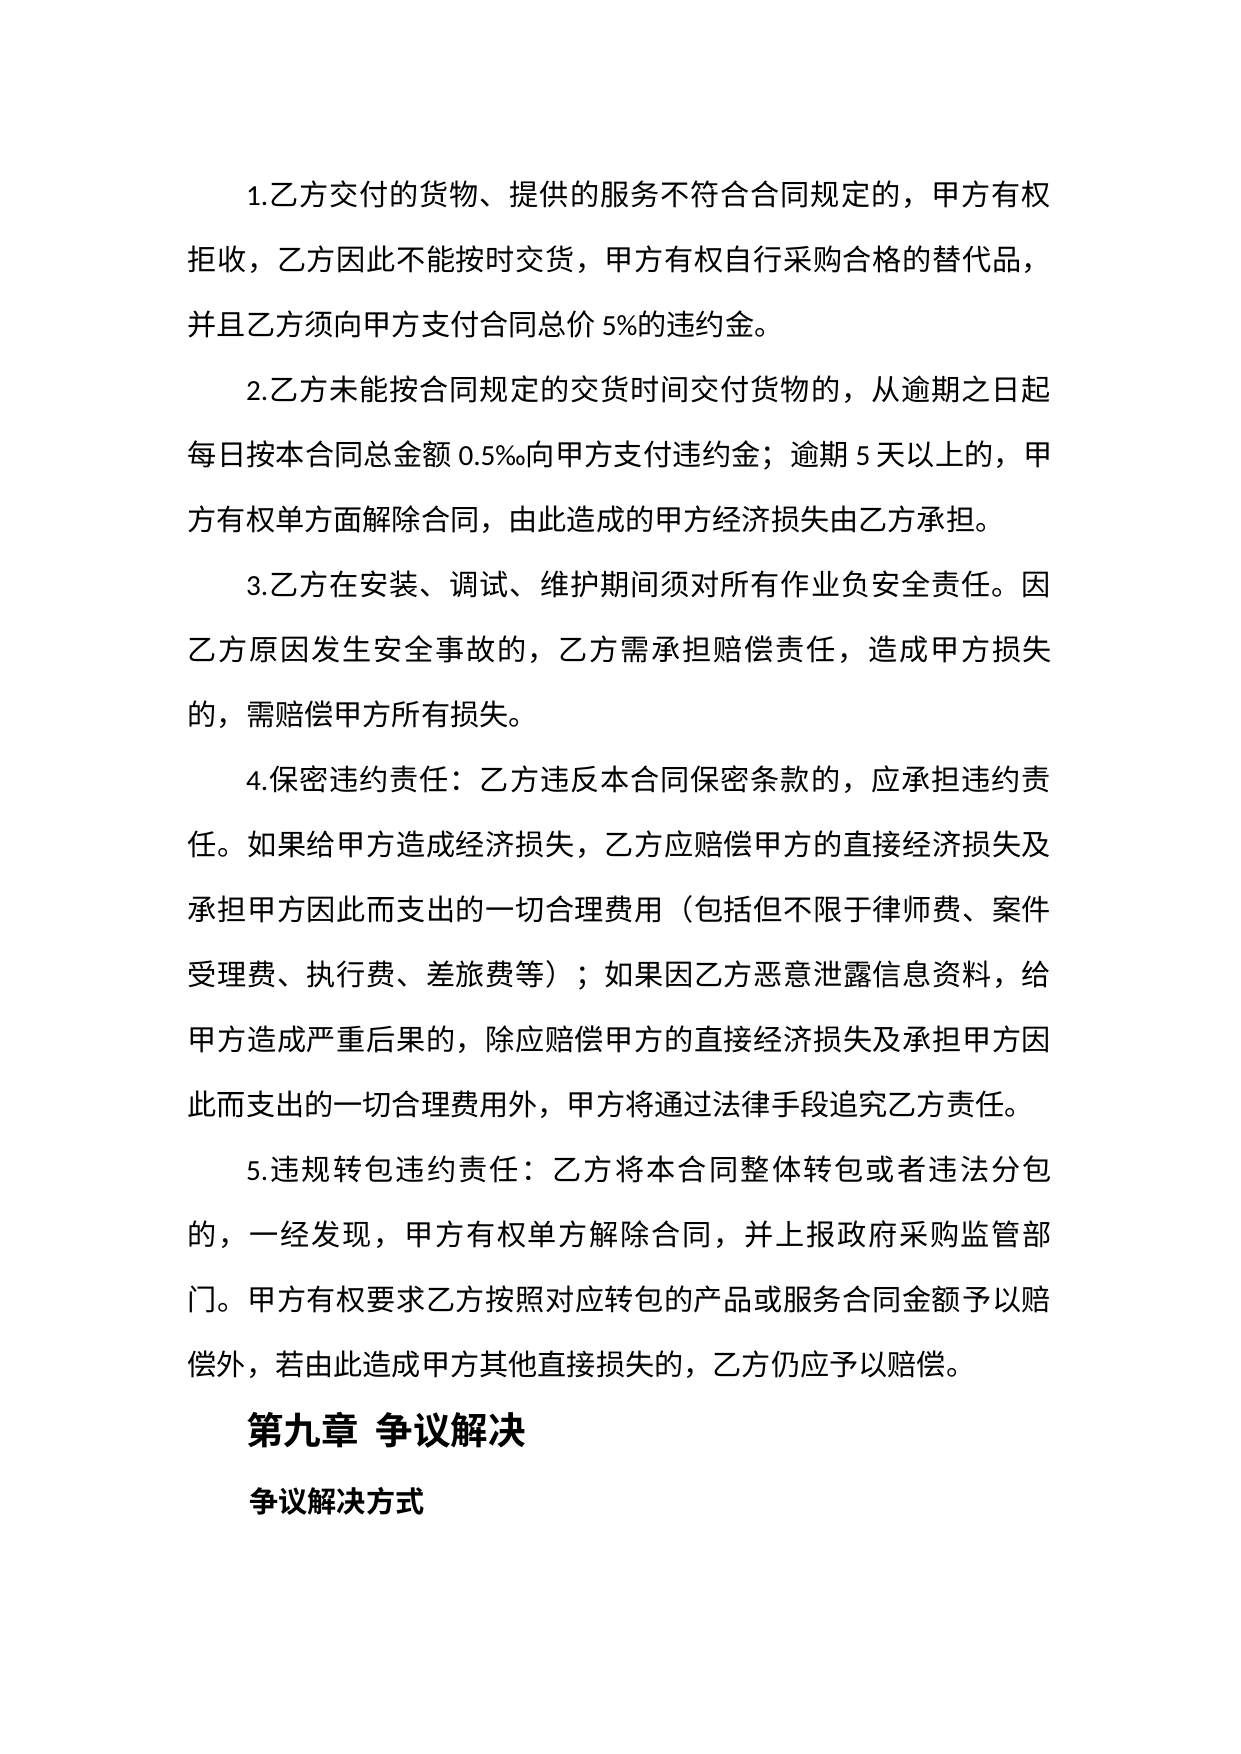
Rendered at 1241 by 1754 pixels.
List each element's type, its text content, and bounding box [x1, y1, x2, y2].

text 4.保密违约责任：乙方违反本合同保密条款的，应承担违约责任。如果给甲方造成经济损失，乙方应赔偿甲方的直接经济损失及承担甲方因此而支出的一切合理费用（包括但不限于律师费、案件受理费、执行费、差旅费等）；如果因乙方恶意泄露信息资料，给甲方造成严重后果的，除应赔偿甲方的直接经济损失及承担甲方因此而支出的一切合理费用外，甲方将通过法律手段追究乙方责任。 [187, 747, 1053, 1137]
text 5.违规转包违约责任：乙方将本合同整体转包或者违法分包的，一经发现，甲方有权单方解除合同，并上报政府采购监管部门。甲方有权要求乙方按照对应转包的产品或服务合同金额予以赔偿外，若由此造成甲方其他直接损失的，乙方仍应予以赔偿。 [187, 1137, 1053, 1397]
text 1.乙方交付的货物、提供的服务不符合合同规定的，甲方有权拒收，乙方因此不能按时交货，甲方有权自行采购合格的替代品，并且乙方须向甲方支付合同总价5%的违约金。 [187, 162, 1053, 357]
text 争议解决方式 [191, 1468, 1053, 1533]
text 3.乙方在安装、调试、维护期间须对所有作业负安全责任。因乙方原因发生安全事故的，乙方需承担赔偿责任，造成甲方损失的，需赔偿甲方所有损失。 [187, 552, 1053, 747]
text 2.乙方未能按合同规定的交货时间交付货物的，从逾期之日起每日按本合同总金额0.5‰向甲方支付违约金；逾期5天以上的，甲方有权单方面解除合同，由此造成的甲方经济损失由乙方承担。 [187, 357, 1053, 552]
text 第九章 争议解决 [187, 1397, 1053, 1462]
